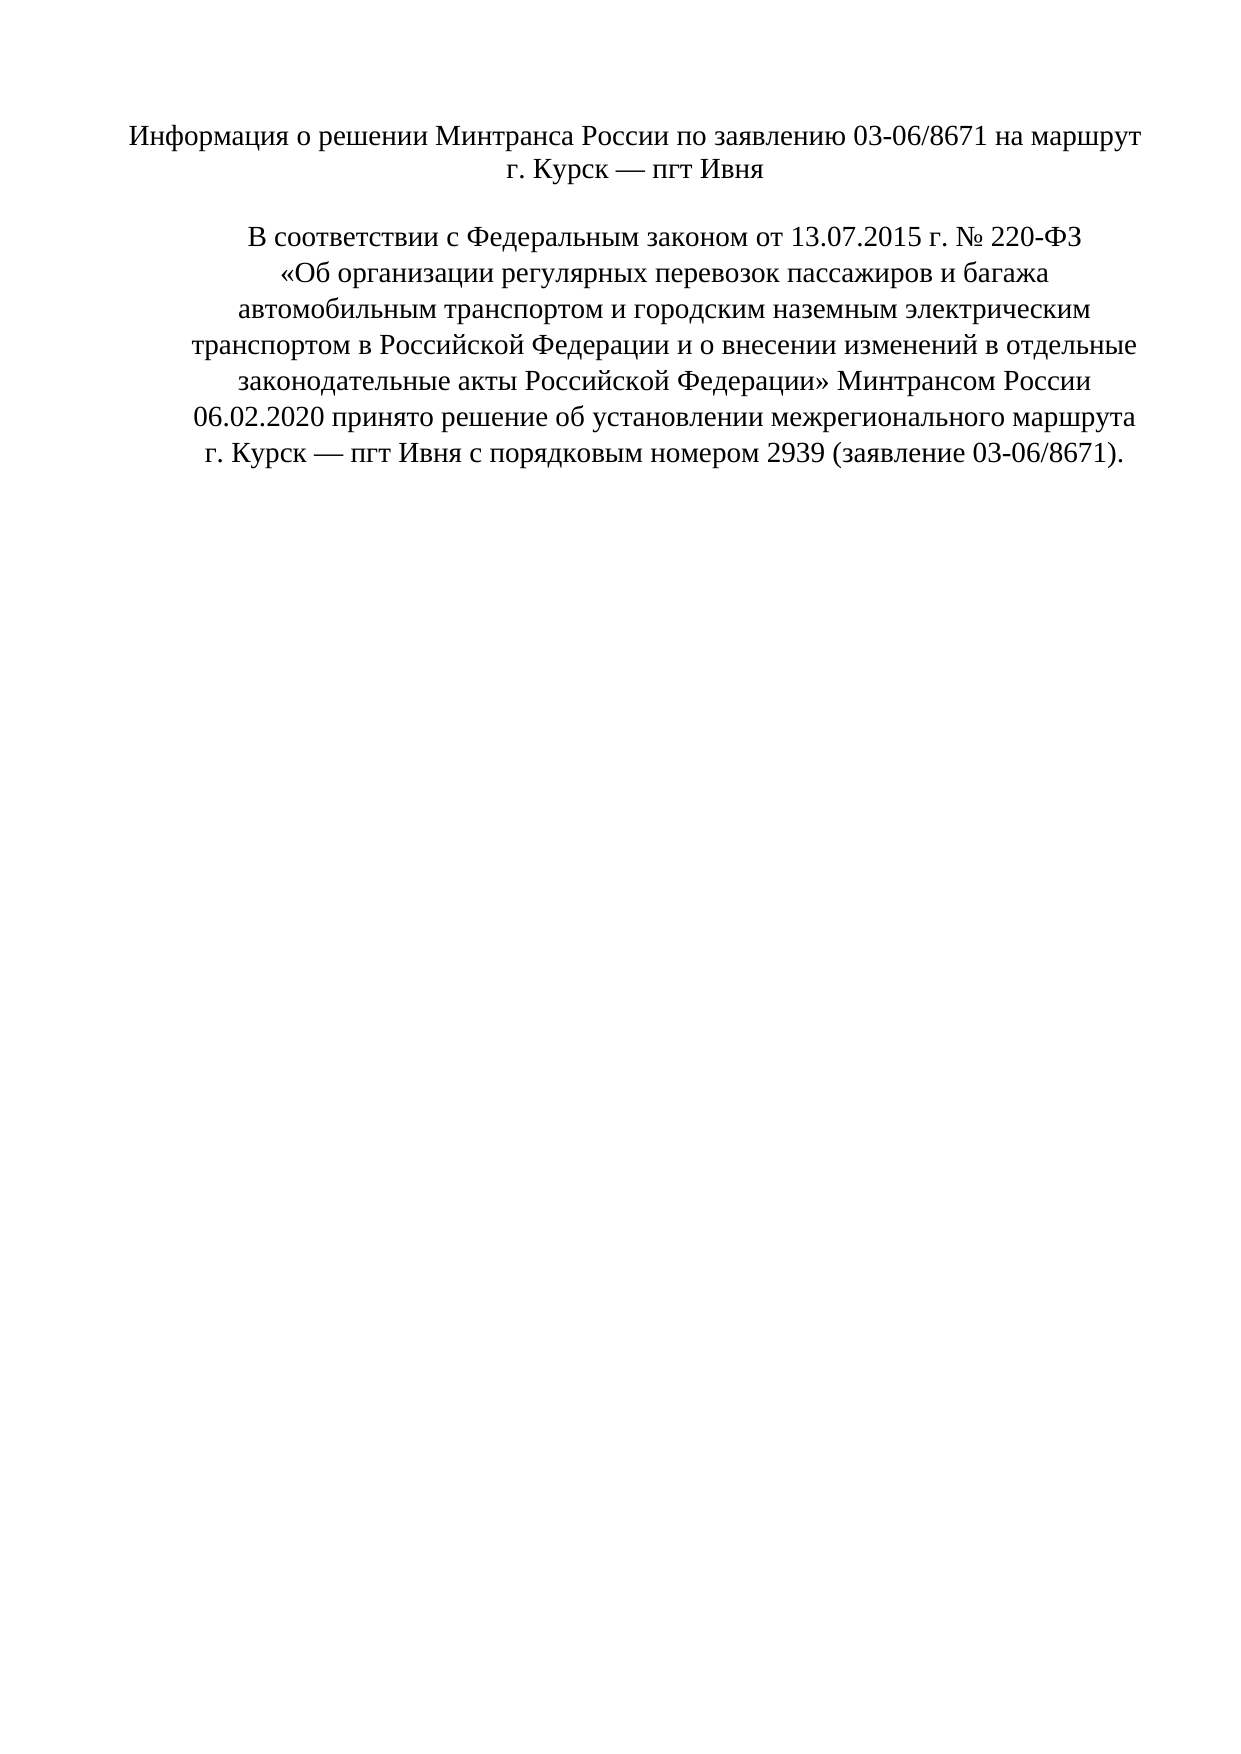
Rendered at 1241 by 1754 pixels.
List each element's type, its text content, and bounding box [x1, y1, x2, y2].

text Информация о решении Минтранса России по заявлению 03-06/8671 на маршрут г. Курск — пгт Ивня [118, 118, 1152, 185]
text В соответствии с Федеральным законом от 13.07.2015 г. № 220-ФЗ «Об организации регулярных перевозок пассажиров и багажа автомобильным транспортом и городским наземным электрическим транспортом в Российской Федерации и о внесении изменений в отдельные законодательные акты Российской Федерации» Минтрансом России 06.02.2020 принято решение об установлении межрегионального маршрута г. Курск — пгт Ивня с порядковым номером 2939 (заявление 03-06/8671). [177, 219, 1152, 469]
